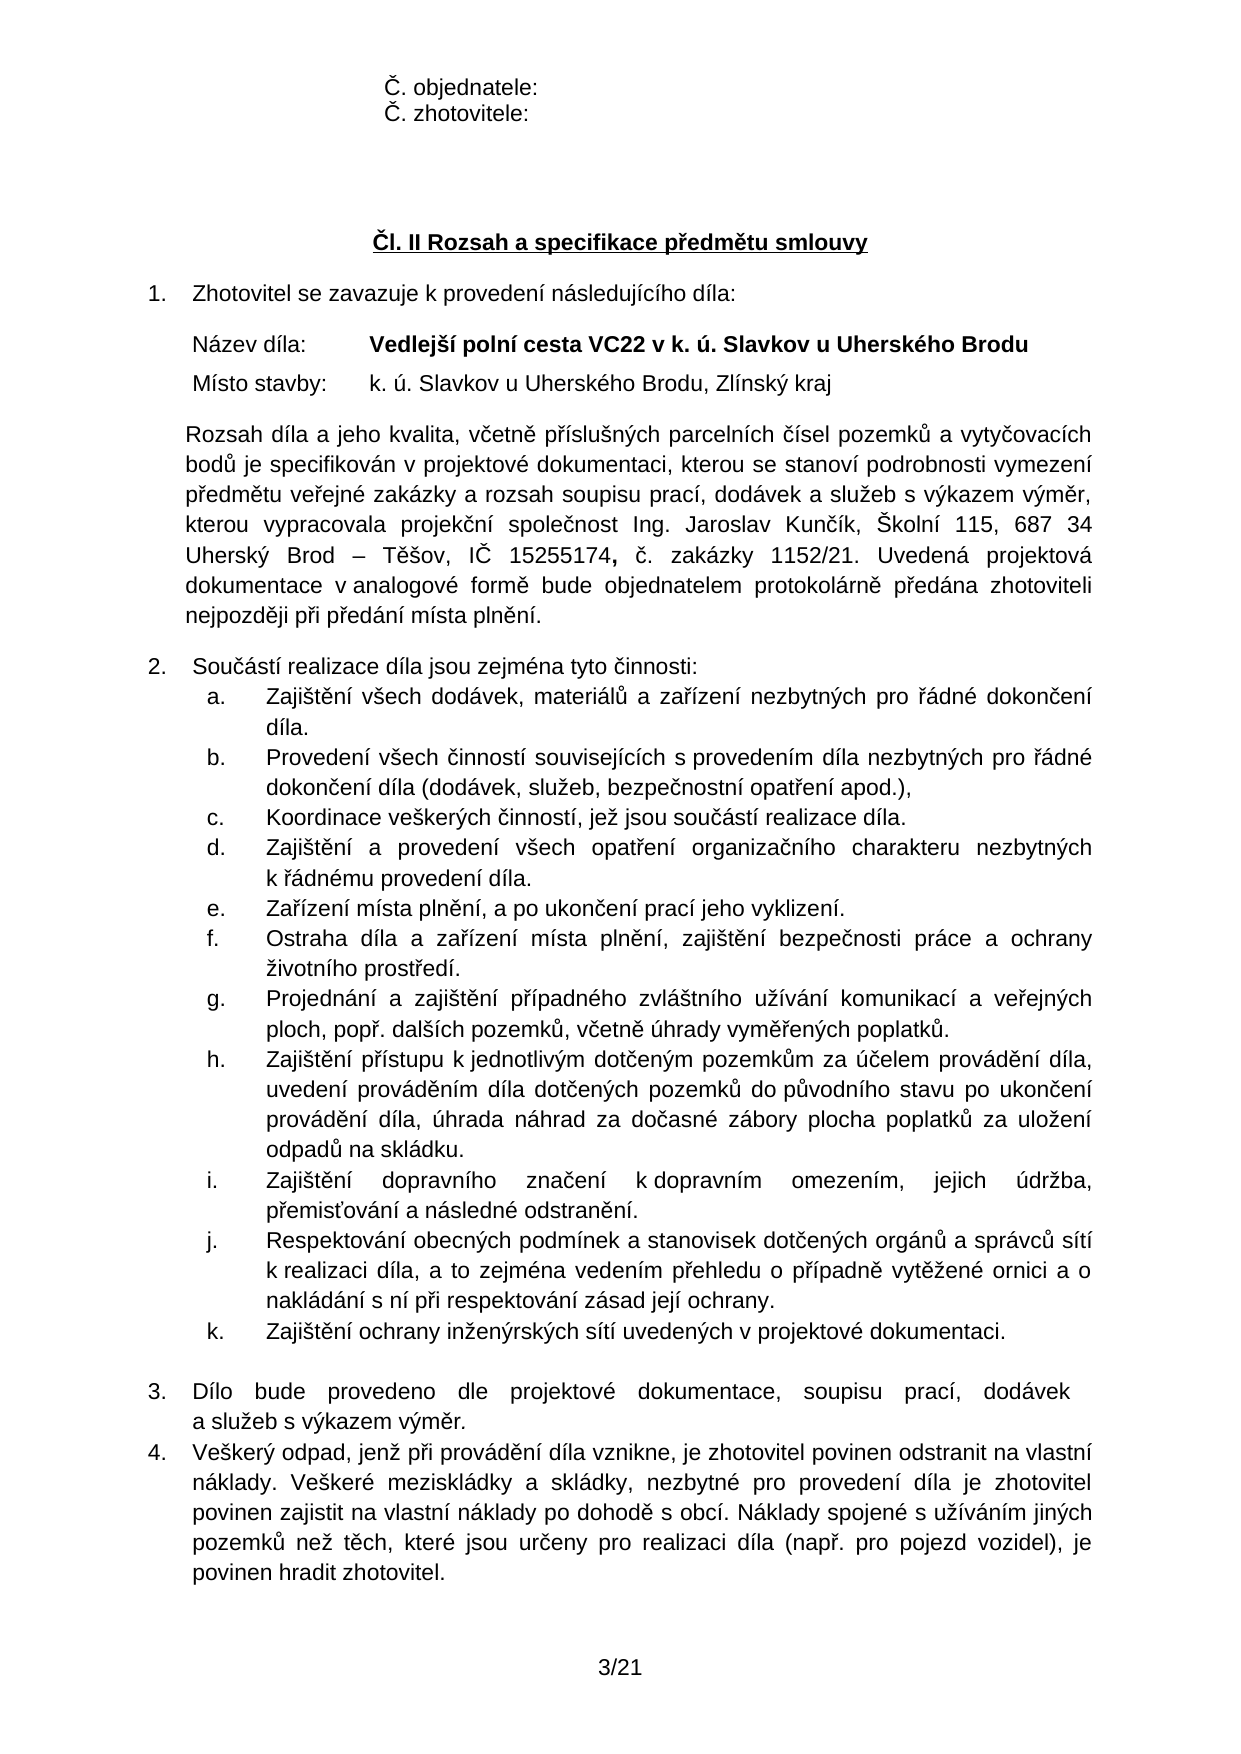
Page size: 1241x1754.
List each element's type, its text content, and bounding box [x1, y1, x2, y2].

list Respektování obecných podmínek a stanovisek dotčených orgánů a správců sítí k realizaci díla, a to zejména vedením přehledu o případně vytěžené ornici a o nakládání s ní při respektování zásad její ochrany. [207, 1227, 1093, 1314]
text Čl. II Rozsah a specifikace předmětu smlouvy [148, 229, 1093, 255]
text Rozsah díla a jeho kvalita, včetně příslušných parcelních čísel pozemků a vytyčovacích bodů je specifikován v projektové dokumentaci, kterou se stanoví podrobnosti vymezení předmětu veřejné zakázky a rozsah soupisu prací, dodávek a služeb s výkazem výměr, kterou vypracovala projekční společnost Ing. Jaroslav Kunčík, Školní 115, 687 34 Uherský Brod – Těšov, IČ 15255174, č. zakázky 1152/21. Uvedená projektová dokumentace v analogové formě bude objednatelem protokolárně předána zhotoviteli nejpozději při předání místa plnění. [185, 421, 1093, 628]
list Provedení všech činností souvisejících s provedením díla nezbytných pro řádné dokončení díla (dodávek, služeb, bezpečnostní opatření apod.), [207, 744, 1093, 800]
list Zajištění přístupu k jednotlivým dotčeným pozemkům za účelem provádění díla, uvedení prováděním díla dotčených pozemků do původního stavu po ukončení provádění díla, úhrada náhrad za dočasné zábory plocha poplatků za uložení odpadů na skládku. [207, 1046, 1093, 1163]
list Projednání a zajištění případného zvláštního užívání komunikací a veřejných ploch, popř. dalších pozemků, včetně úhrady vyměřených poplatků. [207, 985, 1093, 1042]
list Dílo bude provedeno dle projektové dokumentace, soupisu prací, dodávek a služeb s výkazem výměr. [148, 1378, 1093, 1435]
list Zajištění ochrany inženýrských sítí uvedených v projektové dokumentaci. [207, 1318, 1093, 1344]
text Místo stavby: k. ú. Slavkov u Uherského Brodu, Zlínský kraj [192, 370, 1093, 396]
list Zajištění dopravního značení k dopravním omezením, jejich údržba, přemisťování a následné odstranění. [207, 1167, 1093, 1223]
text Název díla: Vedlejší polní cesta VC22 v k. ú. Slavkov u Uherského Brodu [192, 331, 1093, 357]
list Zajištění všech dodávek, materiálů a zařízení nezbytných pro řádné dokončení díla. [207, 683, 1093, 740]
list Veškerý odpad, jenž při provádění díla vznikne, je zhotovitel povinen odstranit na vlastní náklady. Veškeré meziskládky a skládky, nezbytné pro provedení díla je zhotovitel povinen zajistit na vlastní náklady po dohodě s obcí. Náklady spojené s užíváním jiných pozemků než těch, které jsou určeny pro realizaci díla (např. pro pojezd vozidel), je povinen hradit zhotovitel. [148, 1438, 1093, 1586]
list Součástí realizace díla jsou zejména tyto činnosti: [148, 653, 1093, 679]
list Ostraha díla a zařízení místa plnění, zajištění bezpečnosti práce a ochrany životního prostředí. [207, 925, 1093, 982]
list Koordinace veškerých činností, jež jsou součástí realizace díla. [207, 804, 1093, 831]
list Zhotovitel se zavazuje k provedení následujícího díla: [148, 280, 1093, 306]
list Zajištění a provedení všech opatření organizačního charakteru nezbytných k řádnému provedení díla. [207, 834, 1093, 891]
list Zařízení místa plnění, a po ukončení prací jeho vyklizení. [207, 895, 1093, 921]
